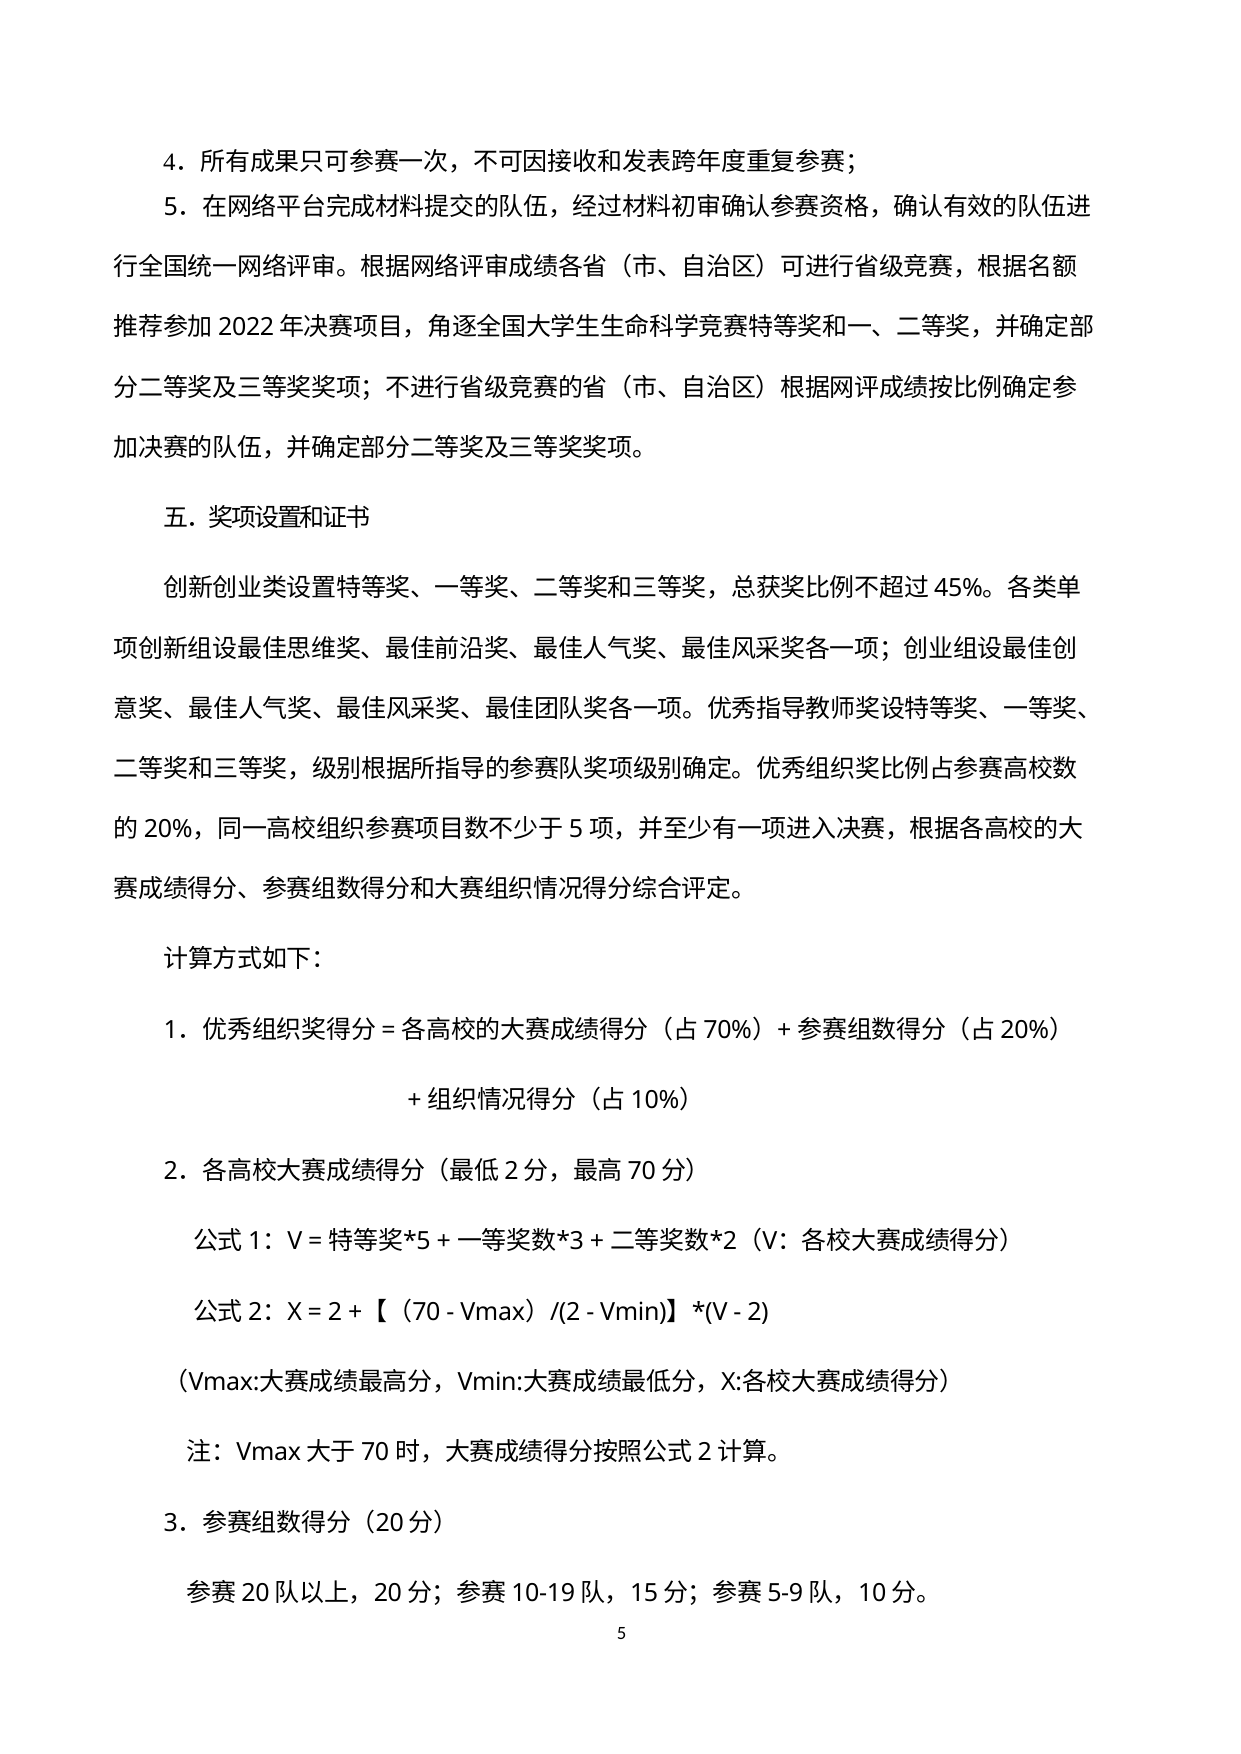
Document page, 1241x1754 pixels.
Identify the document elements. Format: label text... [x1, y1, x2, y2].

text 参赛20队以上，20分；参赛10-19队，15分；参赛5-9队，10分。 [113, 1573, 1098, 1609]
text 五．奖项设置和证书 [114, 497, 1098, 534]
text 创新创业类设置特等奖、一等奖、二等奖和三等奖，总获奖比例不超过45%。各类单项创新组设最佳思维奖、最佳前沿奖、最佳人气奖、最佳风采奖各一项；创业组设最佳创意奖、最佳人气奖、最佳风采奖、最佳团队奖各一项。优秀指导教师奖设特等奖、一等奖、二等奖和三等奖，级别根据所指导的参赛队奖项级别确定。优秀组织奖比例占参赛高校数的20%，同一高校组织参赛项目数不少于 5 项，并至少有一项进入决赛，根据各高校的大赛成绩得分、参赛组数得分和大赛组织情况得分综合评定。 [114, 568, 1098, 905]
text 注：Vmax大于 70 时，大赛成绩得分按照公式 2 计算。 [113, 1432, 1098, 1468]
text 计算方式如下： [114, 939, 1098, 975]
text 4．所有成果只可参赛一次，不可因接收和发表跨年度重复参赛； [113, 148, 1101, 176]
list 优秀组织奖得分 = 各高校的大赛成绩得分（占70%）+ 参赛组数得分（占20%） [114, 1009, 1098, 1046]
text （Vmax:大赛成绩最高分，Vmin:大赛成绩最低分，X:各校大赛成绩得分） [114, 1361, 1098, 1398]
list + 组织情况得分（占10%） [163, 1080, 1098, 1116]
text 公式1：V = 特等奖*5 + 一等奖数*3 + 二等奖数*2（V：各校大赛成绩得分） [114, 1221, 1098, 1257]
list 各高校大赛成绩得分（最低2分，最高70分） [114, 1150, 1098, 1186]
text 公式2：X = 2 +【（70 - Vmax）/(2 - Vmin)】*(V - 2) [114, 1291, 1098, 1327]
text 5．在网络平台完成材料提交的队伍，经过材料初审确认参赛资格，确认有效的队伍进行全国统一网络评审。根据网络评审成绩各省（市、自治区）可进行省级竞赛，根据名额推荐参加2022年决赛项目，角逐全国大学生生命科学竞赛特等奖和一、二等奖，并确定部分二等奖及三等奖奖项；不进行省级竞赛的省（市、自治区）根据网评成绩按比例确定参加决赛的队伍，并确定部分二等奖及三等奖奖项。 [114, 187, 1098, 463]
text 3．参赛组数得分（20分） [114, 1502, 1098, 1538]
